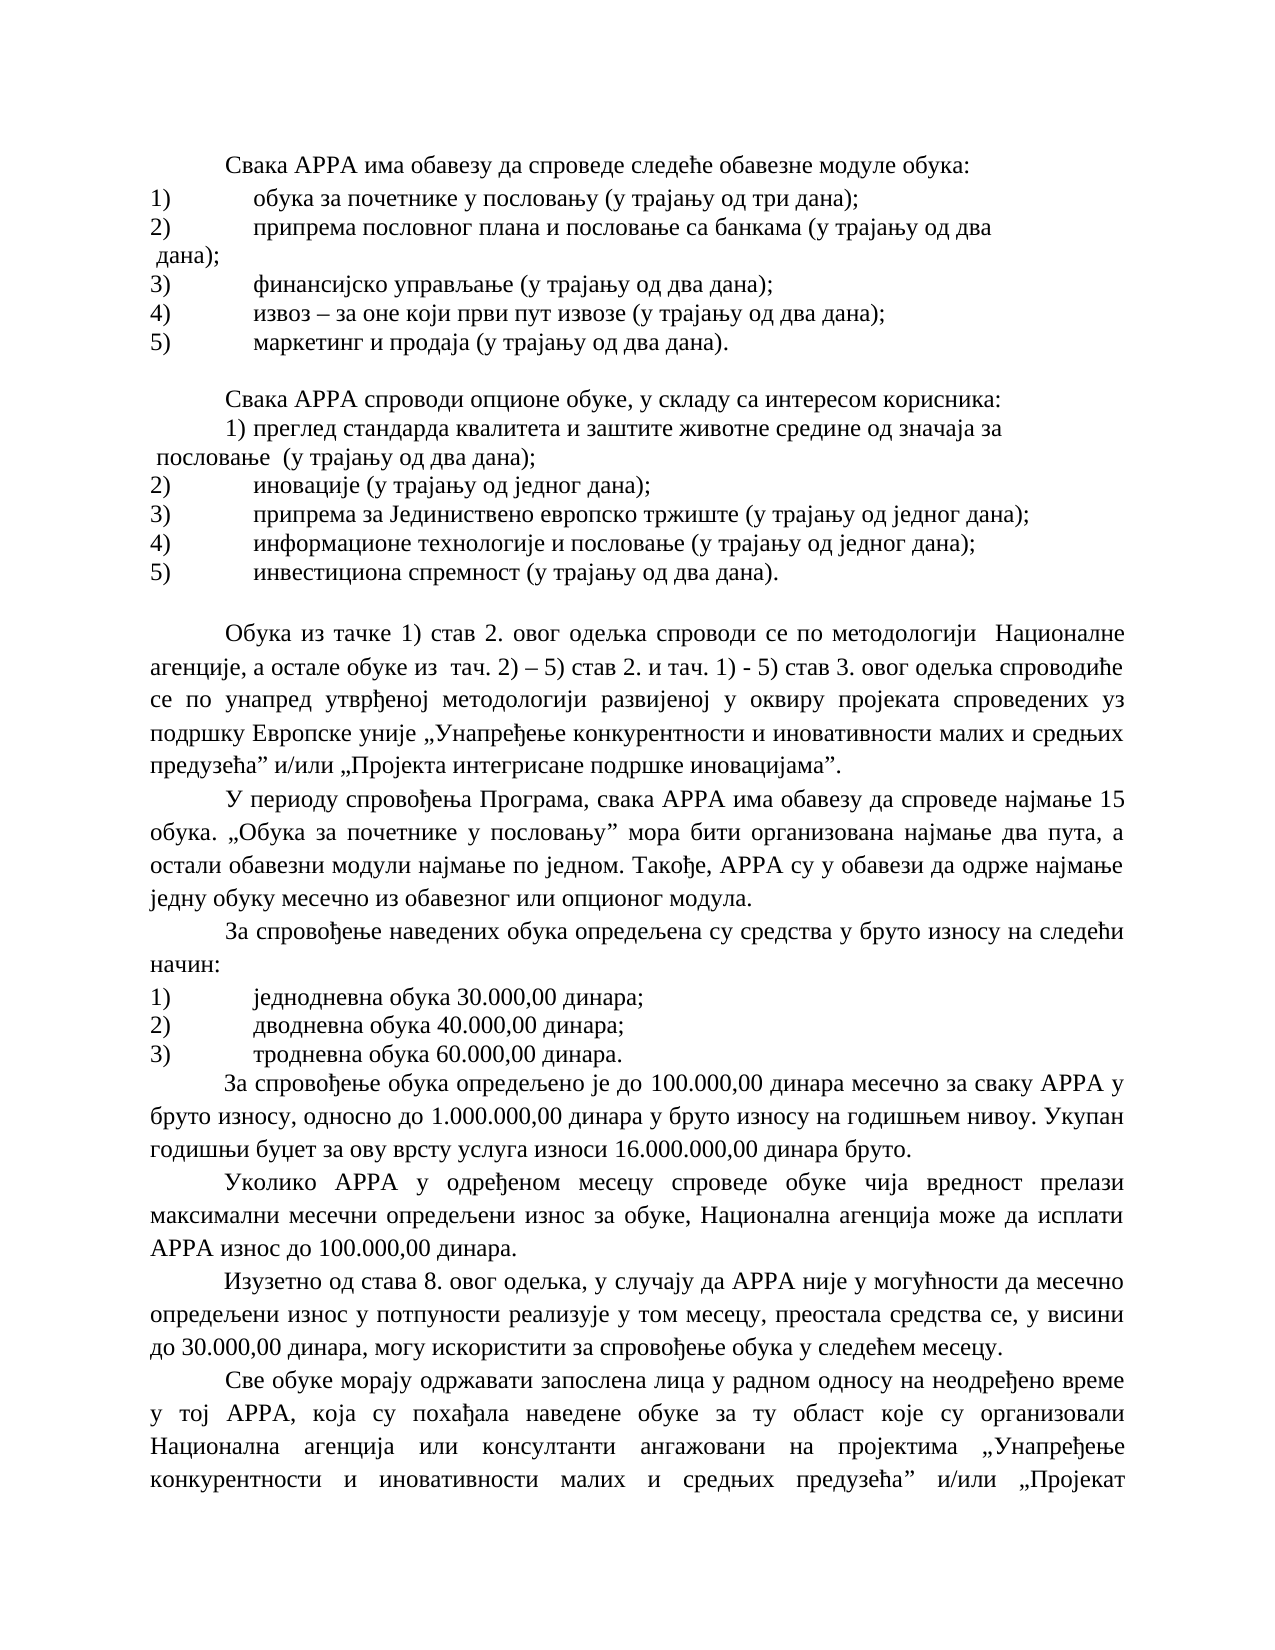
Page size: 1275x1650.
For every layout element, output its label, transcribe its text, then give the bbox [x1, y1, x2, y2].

list маркетинг и продаја (у трајању од два дана). [150, 327, 1125, 356]
text Свака АРРА спроводи опционе обуке, у складу са интересом корисника: [150, 384, 1125, 413]
list једнодневна обука 30.000,00 динара; [150, 982, 1125, 1011]
text Обука из тачкe 1) став 2. овог одељка спроводи се по методологији Националне агенције, а остале обуке из тач. 2) – 5) став 2. и тач. 1) - 5) став 3. овог одељка спроводиће се по унапред утврђеној методологији развијеној у оквиру пројеката спроведених уз подршку Европске уније „Унапређење конкурентности и иновативности малих и средњих предузећа” и/или „Пројекта интегрисане подршке иновацијама”. [150, 618, 1125, 779]
list обука за почетнике у пословању (у трајању од три дана); [150, 183, 1125, 212]
text За спровођење обука опредељено је до 100.000,00 динара месечно за сваку АРРА у бруто износу, односно до 1.000.000,00 динара у бруто износу на годишњем нивоу. Укупан годишњи буџет за ову врсту услуга износи 16.000.000,00 динара бруто. [150, 1068, 1125, 1163]
text Уколико АРРА у одређеном месецу спроведе обуке чија вредност прелази максимални месечни опредељени износ за обуке, Национална агенција може да исплати АРРА износ до 100.000,00 динара. [150, 1167, 1125, 1262]
text За спровођење наведених обука опредељена су средства у бруто износу на следећи начин: [150, 916, 1125, 977]
text пословање (у трајању од два дана); [150, 442, 1125, 471]
list припрема пословног плана и пословање са банкама (у трајању од два [150, 212, 1125, 241]
text Изузетно од става 8. овог одељка, у случају да АРРА није у могућности да месечно опредељени износ у потпуности реализује у том месецу, преостала средства се, у висини до 30.000,00 динара, могу искористити за спровођење обука у следећем месецу. [150, 1266, 1125, 1361]
list информационе технологије и пословање (у трајању од једног дана); [150, 528, 1125, 557]
list преглед стандарда квалитета и заштите животне средине од значаја за [225, 413, 1125, 442]
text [150, 1365, 1125, 1493]
list тродневна обука 60.000,00 динара. [150, 1039, 1125, 1068]
text Свака АРРА има обавезу да спроведе следеће обавезне модуле обука: [150, 150, 1125, 179]
list извоз – за оне који први пут извозе (у трајању од два дана); [150, 298, 1125, 327]
text У периоду спровођења Програма, свака АРРА има обавезу да спроведе најмање 15 обука. „Обука за почетнике у пословању” мора бити организована најмање два пута, а остали обавезни модули најмање по једном. Такође, АРРА су у обавези да одрже најмање једну обуку месечно из обавезног или опционог модула. [150, 784, 1125, 911]
list финансијско управљање (у трајању од два дана); [150, 269, 1125, 298]
list дводневна обука 40.000,00 динара; [150, 1011, 1125, 1039]
text дана); [150, 241, 1125, 269]
list припрема за Јединиствено европско тржиште (у трајању од једног дана); [150, 499, 1125, 528]
list инвестициона спремност (у трајању од два дана). [150, 557, 1125, 586]
list иновације (у трајању од једног дана); [150, 471, 1125, 499]
